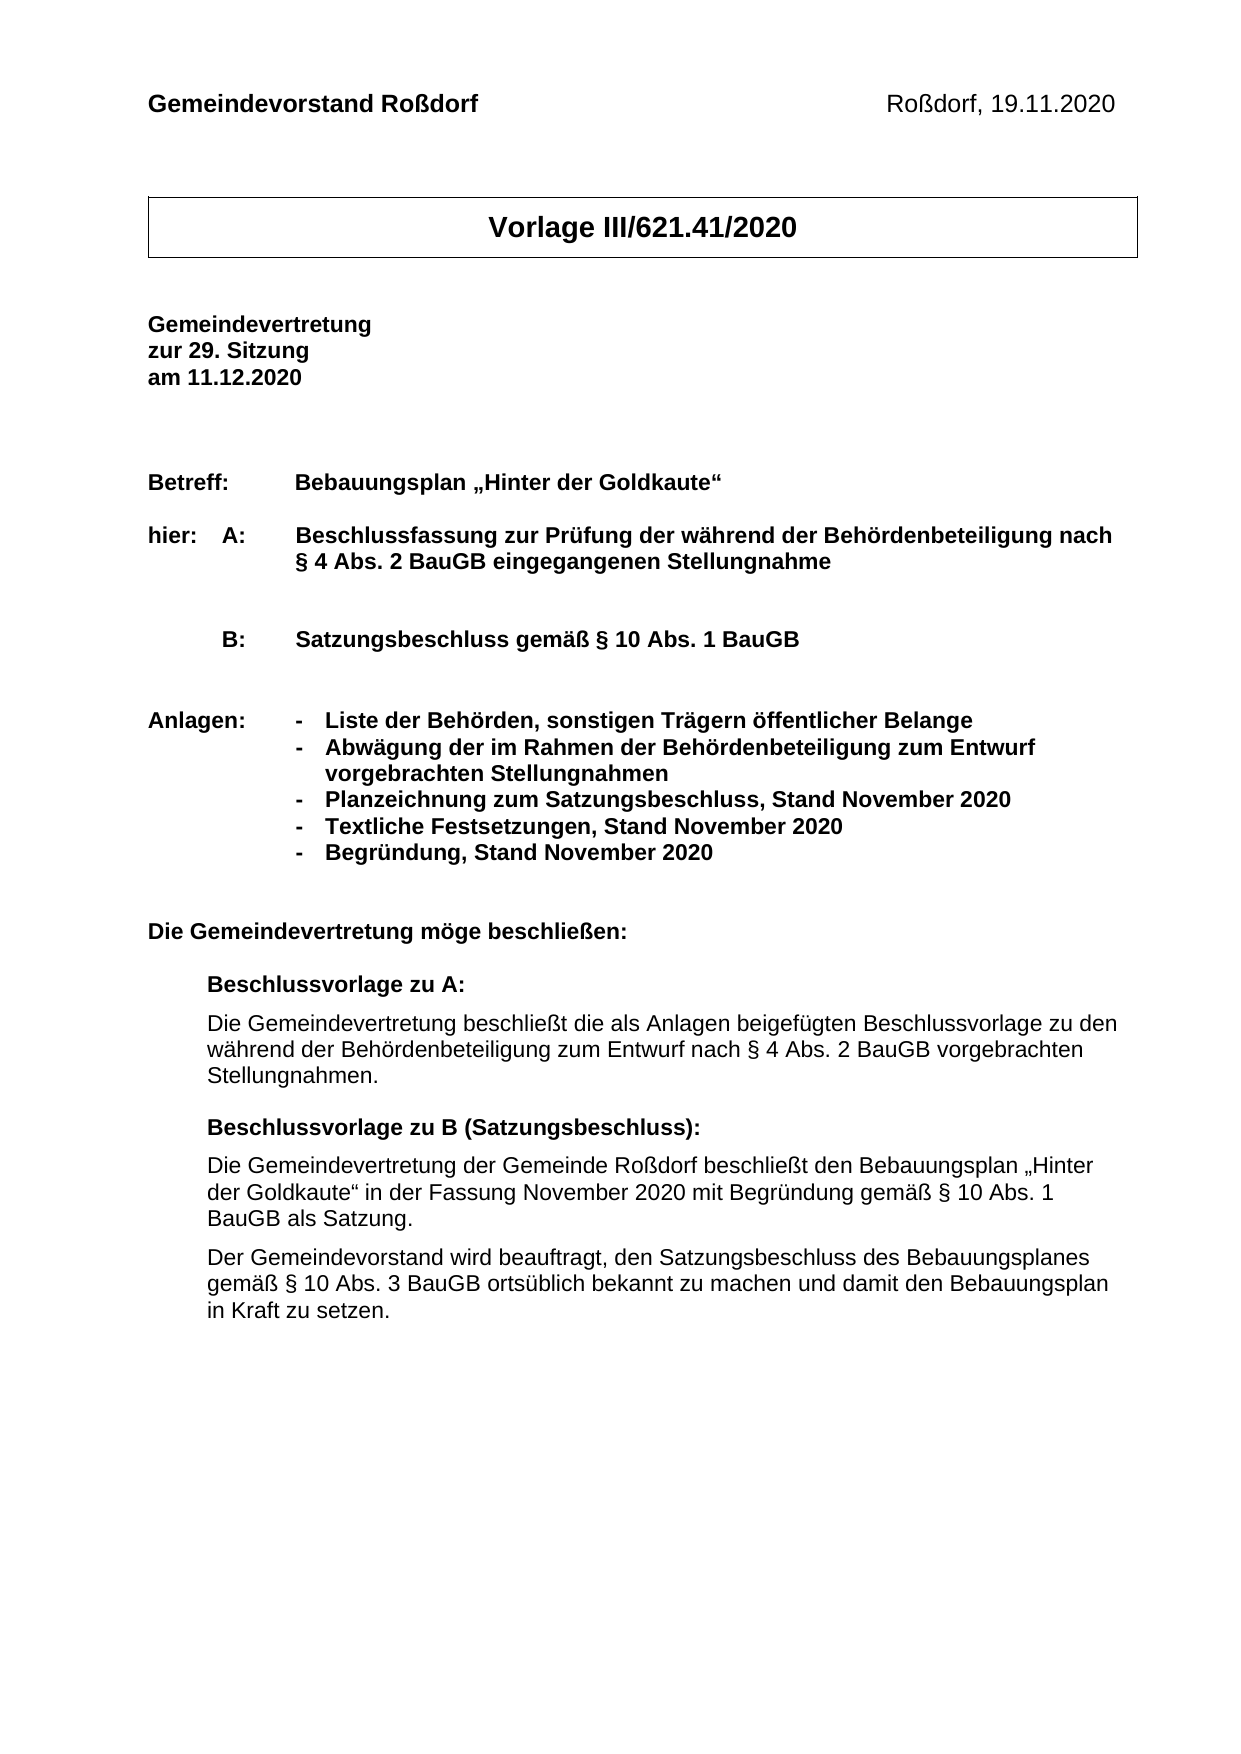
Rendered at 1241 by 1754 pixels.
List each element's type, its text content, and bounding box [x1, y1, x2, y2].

text Betreff: Bebauungsplan „Hinter der Goldkaute“ [148, 469, 1122, 495]
text § 4 Abs. 2 BauGB eingegangenen Stellungnahme [221, 548, 1122, 574]
text Anlagen: - Liste der Behörden, sonstigen Trägern öffentlicher Belange - Abwägung der im Rahmen der Behördenbeteiligung zum Entwurf vorgebrachten Stellungnahmen - Planzeichnung zum Satzungsbeschluss, Stand November 2020 - Textliche Festsetzungen, Stand November 2020 - Begründung, Stand November 2020 [148, 707, 1122, 865]
text Die Gemeindevertretung beschließt die als Anlagen beigefügten Beschlussvorlage zu den während der Behördenbeteiligung zum Entwurf nach § 4 Abs. 2 BauGB vorgebrachten Stellungnahmen. [207, 1009, 1122, 1089]
table_header Vorlage III/621.41/2020 [149, 198, 1137, 257]
text B: Satzungsbeschluss gemäß § 10 Abs. 1 BauGB [148, 626, 1122, 652]
text Beschlussvorlage zu A: [148, 971, 1122, 997]
text Der Gemeindevorstand wird beauftragt, den Satzungsbeschluss des Bebauungsplanes gemäß § 10 Abs. 3 BauGB ortsüblich bekannt zu machen und damit den Bebauungsplan in Kraft zu setzen. [207, 1244, 1122, 1323]
text hier: A: Beschlussfassung zur Prüfung der während der Behördenbeteiligung nach [148, 522, 1122, 548]
text Die Gemeindevertretung der Gemeinde Roßdorf beschließt den Bebauungsplan „Hinter der Goldkaute“ in der Fassung November 2020 mit Begründung gemäß § 10 Abs. 1 BauGB als Satzung. [207, 1152, 1122, 1232]
text Beschlussvorlage zu B (Satzungsbeschluss): [148, 1114, 1122, 1140]
text Gemeindevorstand Roßdorf Roßdorf, 19.11.2020 [148, 89, 1122, 117]
text Gemeindevertretung zur 29. Sitzung am 11.12.2020 [148, 311, 1122, 390]
text Die Gemeindevertretung möge beschließen: [148, 918, 1122, 944]
